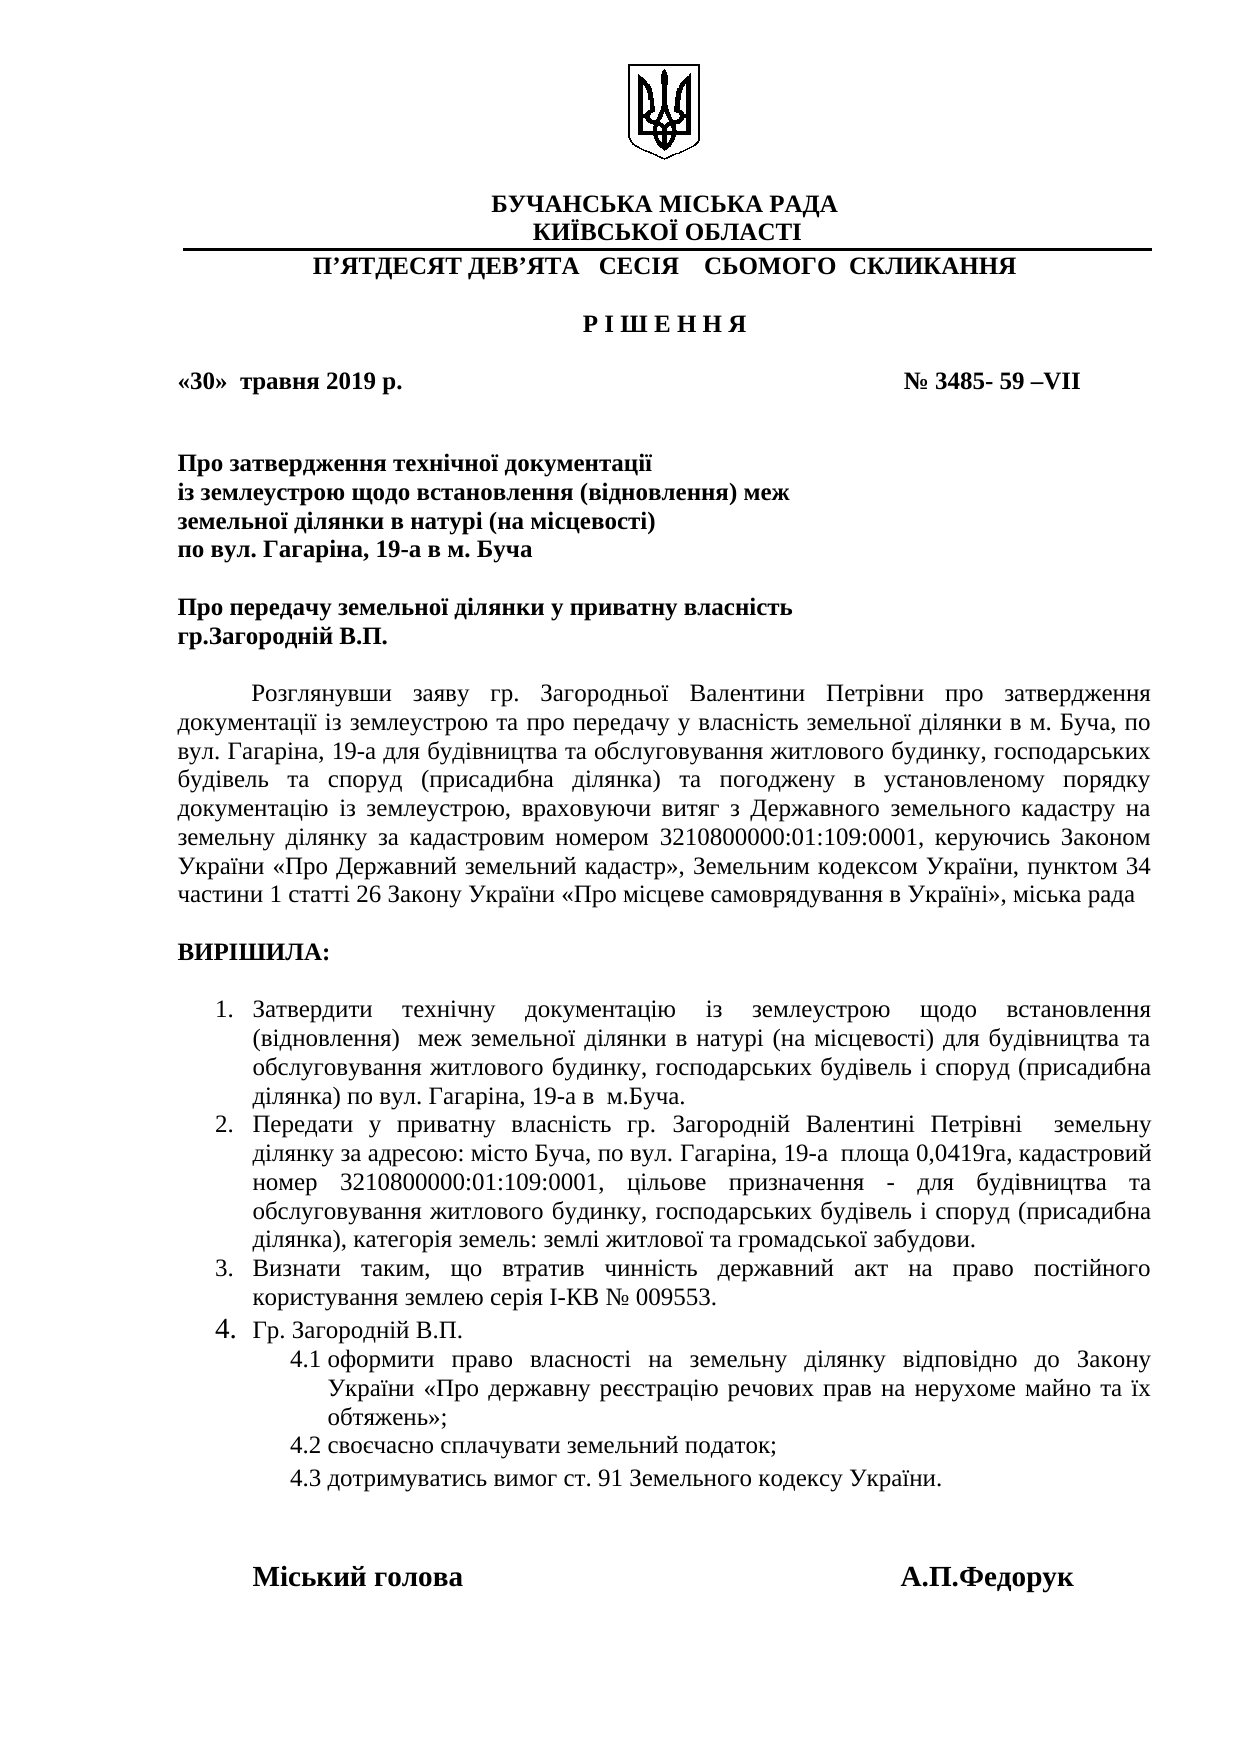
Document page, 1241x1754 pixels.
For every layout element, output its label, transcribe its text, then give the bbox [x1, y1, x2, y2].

list Затвердити технічну документацію із землеустрою щодо встановлення (відновлення) меж земельної ділянки в натурі (на місцевості) для будівництва та обслуговування житлового будинку, господарських будівель і споруд (присадибна ділянка) по вул. Гагаріна, 19-а в м.Буча. [215, 994, 1152, 1109]
text земельної ділянки в натурі (на місцевості) [177, 506, 1152, 534]
list Гр. Загородній В.П. [215, 1311, 1152, 1344]
text Розглянувши заяву гр. Загородньої Валентини Петрівни про затвердження документації із землеустрою та про передачу у власність земельної ділянки в м. Буча, по вул. Гагаріна, 19-а для будівництва та обслуговування житлового будинку, господарських будівель та споруд (присадибна ділянка) та погоджену в установленому порядку документацію із землеустрою, враховуючи витяг з Державного земельного кадастру на земельну ділянку за кадастровим номером 3210800000:01:109:0001, керуючись Законом України «Про Державний земельний кадастр», Земельним кодексом України, пунктом 34 частини 1 статті 26 Закону України «Про місцеве самоврядування в Україні», міська рада [177, 678, 1152, 908]
list оформити право власності на земельну ділянку відповідно до Закону України «Про державну реєстрацію речових прав на нерухоме майно та їх обтяжень»; [290, 1344, 1152, 1431]
list своєчасно сплачувати земельний податок; [290, 1431, 1152, 1459]
text П’ЯТДЕСЯТ ДЕВ’ЯТА СЕСІЯ СЬОМОГО СКЛИКАННЯ [177, 251, 1152, 280]
text із землеустрою щодо встановлення (відновлення) меж [177, 477, 1152, 506]
text по вул. Гагаріна, 19-а в м. Буча [177, 534, 1152, 563]
text БУЧАНСЬКА МІСЬКА РАДА [177, 189, 1152, 217]
list Передати у приватну власність гр. Загородній Валентині Петрівні земельну ділянку за адресою: місто Буча, по вул. Гагаріна, 19-а площа 0,0419га, кадастровий номер 3210800000:01:109:0001, цільове призначення - для будівництва та обслуговування житлового будинку, господарських будівель і споруд (присадибна ділянка), категорія земель: землі житлової та громадської забудови. [215, 1109, 1152, 1253]
text гр.Загородній В.П. [177, 621, 1152, 649]
text КИЇВСЬКОЇ ОБЛАСТІ [183, 217, 1152, 248]
text Р І Ш Е Н Н Я [177, 309, 1152, 338]
text Про затвердження технічної документації [177, 448, 1152, 477]
text Міський голова А.П.Федорук [252, 1559, 1152, 1592]
text Про передачу земельної ділянки у приватну власність [177, 592, 1152, 621]
text «30» травня 2019 р. № 3485- 59 –VІІ [177, 366, 1152, 395]
text ВИРІШИЛА: [177, 937, 1152, 966]
list Визнати таким, що втратив чинність державний акт на право постійного користування землею серія І-КВ № 009553. [215, 1253, 1152, 1311]
list дотримуватись вимог ст. 91 Земельного кодексу України. [290, 1463, 1152, 1492]
